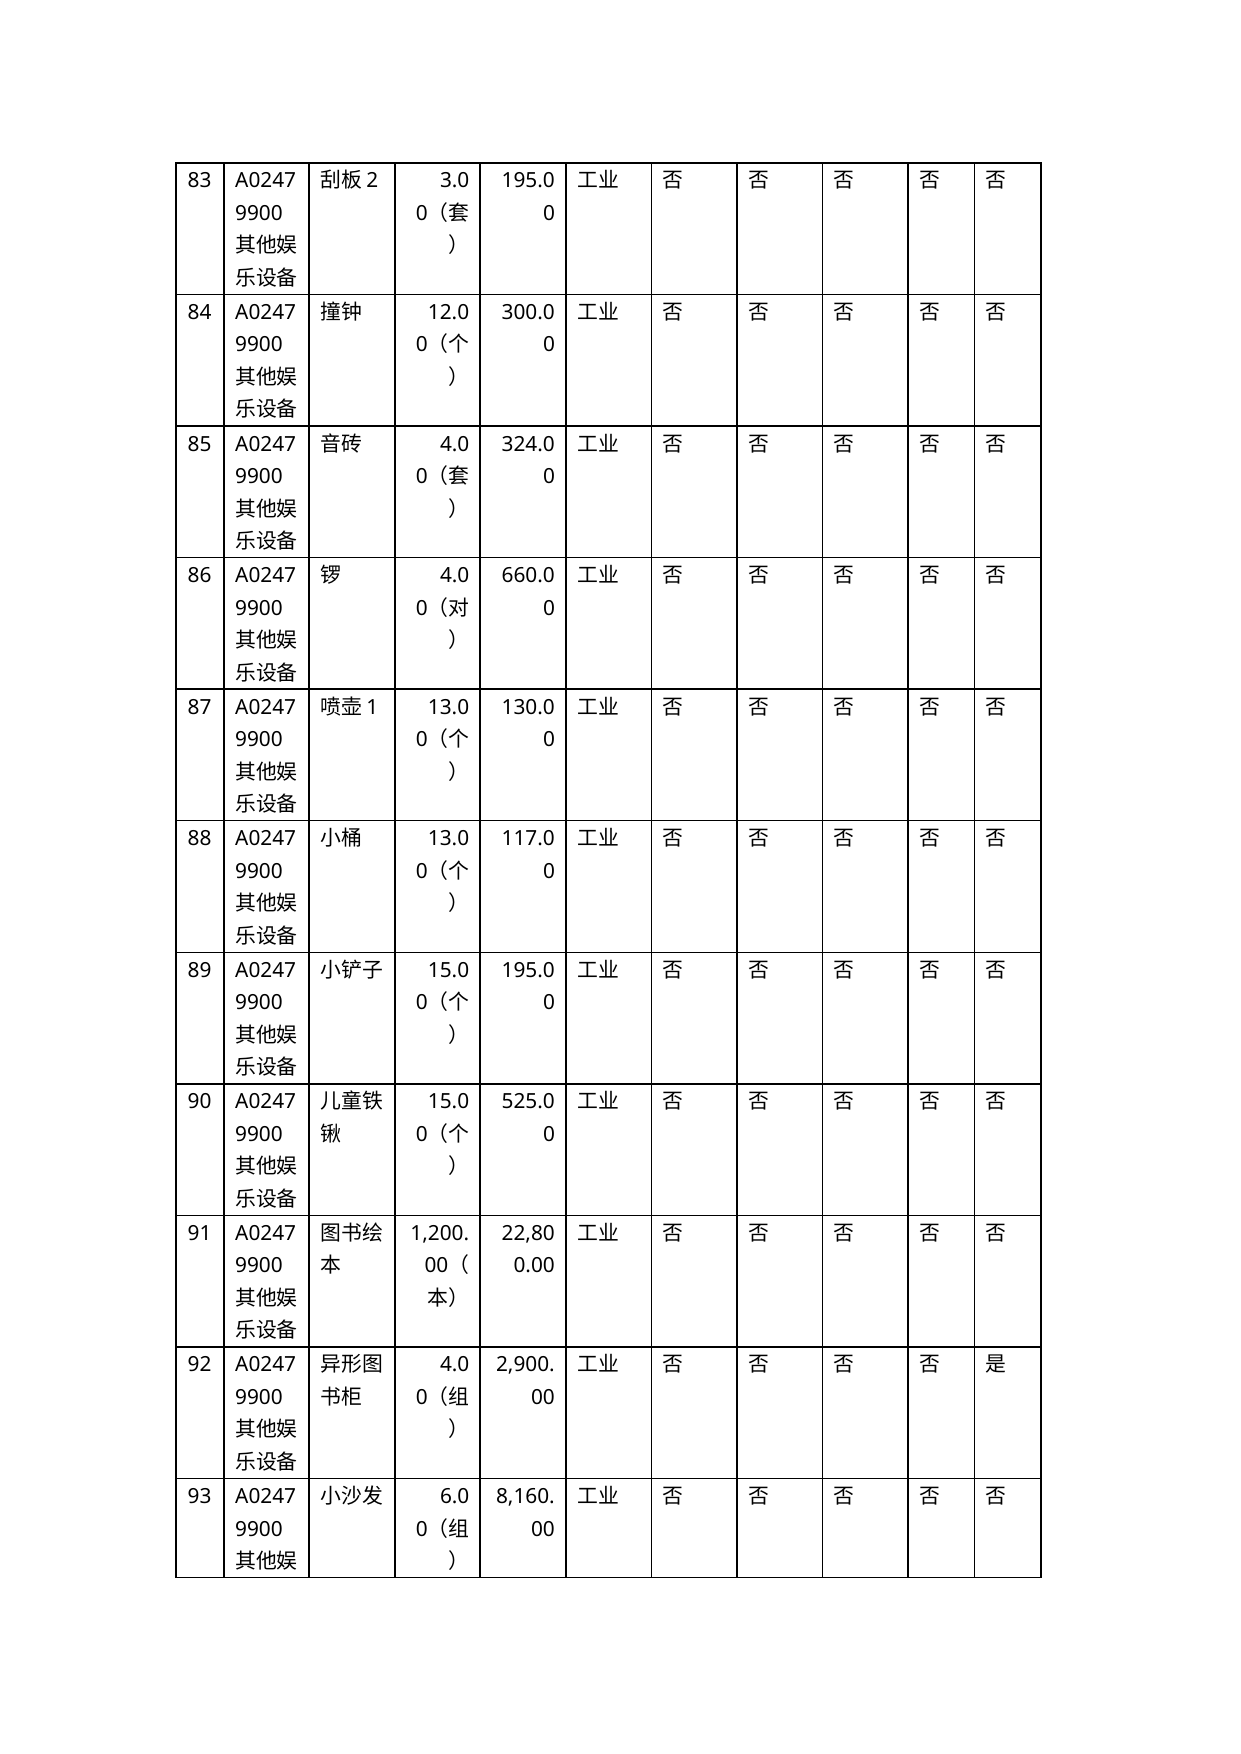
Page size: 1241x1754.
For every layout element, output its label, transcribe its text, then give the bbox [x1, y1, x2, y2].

table_cell 小桶 [310, 821, 394, 951]
table_cell 工业 [567, 953, 651, 1083]
table_cell A02479900 其他娱乐设备 [225, 821, 308, 951]
table_cell A02479900 其他娱乐设备 [225, 427, 308, 557]
table_cell 否 [823, 690, 907, 820]
table_cell 否 [823, 427, 907, 557]
table_cell 93 [177, 1479, 223, 1577]
table_cell 异形图书柜 [310, 1348, 394, 1478]
table_cell 84 [177, 295, 223, 425]
table_cell A02479900 其他娱乐设备 [225, 953, 308, 1083]
table_cell 小铲子 [310, 953, 394, 1083]
table_cell 否 [652, 1348, 736, 1478]
table_cell 否 [909, 821, 974, 951]
table_cell 86 [177, 558, 223, 688]
table_cell A02479900 其他娱乐设备 [225, 164, 308, 293]
table_cell 否 [909, 427, 974, 557]
table_cell 否 [909, 953, 974, 1083]
table_cell 否 [975, 427, 1040, 557]
table_cell 工业 [567, 1085, 651, 1214]
table_cell 否 [823, 821, 907, 951]
table_cell 85 [177, 427, 223, 557]
table_cell 324.00 [481, 427, 565, 557]
table_cell 22,800.00 [481, 1216, 565, 1346]
table_cell 否 [652, 164, 736, 293]
table_cell 工业 [567, 821, 651, 951]
table_cell 否 [823, 1348, 907, 1478]
table_cell 15.00（个） [396, 1085, 479, 1214]
table_cell 否 [975, 558, 1040, 688]
table_cell 否 [909, 164, 974, 293]
table_cell A02479900 其他娱乐设备 [225, 558, 308, 688]
table_cell A02479900 其他娱乐设备 [225, 690, 308, 820]
table_cell 否 [823, 558, 907, 688]
table_cell 小沙发 [310, 1479, 394, 1577]
table_cell 工业 [567, 427, 651, 557]
table_cell 13.00（个） [396, 690, 479, 820]
table_cell 4.00（套） [396, 427, 479, 557]
table_cell 撞钟 [310, 295, 394, 425]
table_cell 工业 [567, 164, 651, 293]
table_cell 1,200.00（本） [396, 1216, 479, 1346]
table_cell 否 [652, 1479, 736, 1577]
table_cell 否 [738, 1216, 822, 1346]
table_cell 否 [909, 690, 974, 820]
table_cell 否 [738, 427, 822, 557]
table_cell 否 [975, 821, 1040, 951]
table_cell 300.00 [481, 295, 565, 425]
table_cell 工业 [567, 1348, 651, 1478]
table_cell 660.00 [481, 558, 565, 688]
table_cell 否 [652, 558, 736, 688]
table_cell 否 [738, 1348, 822, 1478]
table_cell 刮板2 [310, 164, 394, 293]
table_cell 否 [738, 164, 822, 293]
table_cell 否 [738, 953, 822, 1083]
table_cell 否 [909, 1348, 974, 1478]
table_cell 195.00 [481, 164, 565, 293]
table_cell 否 [823, 164, 907, 293]
table_cell 195.00 [481, 953, 565, 1083]
table_cell A02479900 其他娱乐设备 [225, 1085, 308, 1214]
table_cell 工业 [567, 1216, 651, 1346]
table_cell 音砖 [310, 427, 394, 557]
table_cell 否 [738, 690, 822, 820]
table_cell 否 [975, 295, 1040, 425]
table_cell 6.00（组） [396, 1479, 479, 1577]
table_cell 3.00（套） [396, 164, 479, 293]
table_cell 是 [975, 1348, 1040, 1478]
table_cell 2,900.00 [481, 1348, 565, 1478]
table_cell A02479900 其他娱乐设备 [225, 295, 308, 425]
table_cell 否 [975, 164, 1040, 293]
table_cell 15.00（个） [396, 953, 479, 1083]
table_cell 否 [652, 953, 736, 1083]
table_cell 8,160.00 [481, 1479, 565, 1577]
table_cell A02479900 其他娱乐设备 [225, 1479, 308, 1577]
table_cell 83 [177, 164, 223, 293]
table_cell 89 [177, 953, 223, 1083]
table_cell 91 [177, 1216, 223, 1346]
table_cell 否 [823, 953, 907, 1083]
table_cell 工业 [567, 558, 651, 688]
table_cell 90 [177, 1085, 223, 1214]
table_cell A02479900 其他娱乐设备 [225, 1348, 308, 1478]
table_cell A02479900 其他娱乐设备 [225, 1216, 308, 1346]
table_cell 喷壶1 [310, 690, 394, 820]
table_cell 工业 [567, 295, 651, 425]
table_cell 否 [738, 558, 822, 688]
table_cell 否 [738, 821, 822, 951]
table_cell 否 [738, 295, 822, 425]
table_cell 锣 [310, 558, 394, 688]
table_cell 13.00（个） [396, 821, 479, 951]
table_cell 87 [177, 690, 223, 820]
table_cell 117.00 [481, 821, 565, 951]
table_cell 否 [652, 821, 736, 951]
table_cell 图书绘本 [310, 1216, 394, 1346]
table_cell 88 [177, 821, 223, 951]
table_cell 否 [975, 1216, 1040, 1346]
table_cell 否 [975, 1479, 1040, 1577]
table_cell 否 [652, 1216, 736, 1346]
table_cell 否 [738, 1085, 822, 1214]
table_cell 130.00 [481, 690, 565, 820]
table_cell 否 [909, 295, 974, 425]
table_cell 12.00（个） [396, 295, 479, 425]
table_cell 525.00 [481, 1085, 565, 1214]
table_cell 否 [823, 1479, 907, 1577]
table_cell 否 [909, 558, 974, 688]
table_cell 工业 [567, 1479, 651, 1577]
table_cell 否 [652, 427, 736, 557]
table_cell 儿童铁锹 [310, 1085, 394, 1214]
table_cell 否 [975, 690, 1040, 820]
table_cell 否 [652, 1085, 736, 1214]
table_cell 否 [909, 1479, 974, 1577]
table_cell 否 [909, 1085, 974, 1214]
table_cell 否 [738, 1479, 822, 1577]
table_cell 工业 [567, 690, 651, 820]
table_cell 否 [975, 953, 1040, 1083]
table_cell 否 [652, 295, 736, 425]
table_cell 否 [823, 295, 907, 425]
table_cell 否 [823, 1216, 907, 1346]
table_cell 否 [823, 1085, 907, 1214]
table_cell 否 [652, 690, 736, 820]
table_cell 4.00（对） [396, 558, 479, 688]
table_cell 否 [975, 1085, 1040, 1214]
table_cell 4.00（组） [396, 1348, 479, 1478]
table_cell 否 [909, 1216, 974, 1346]
table_cell 92 [177, 1348, 223, 1478]
